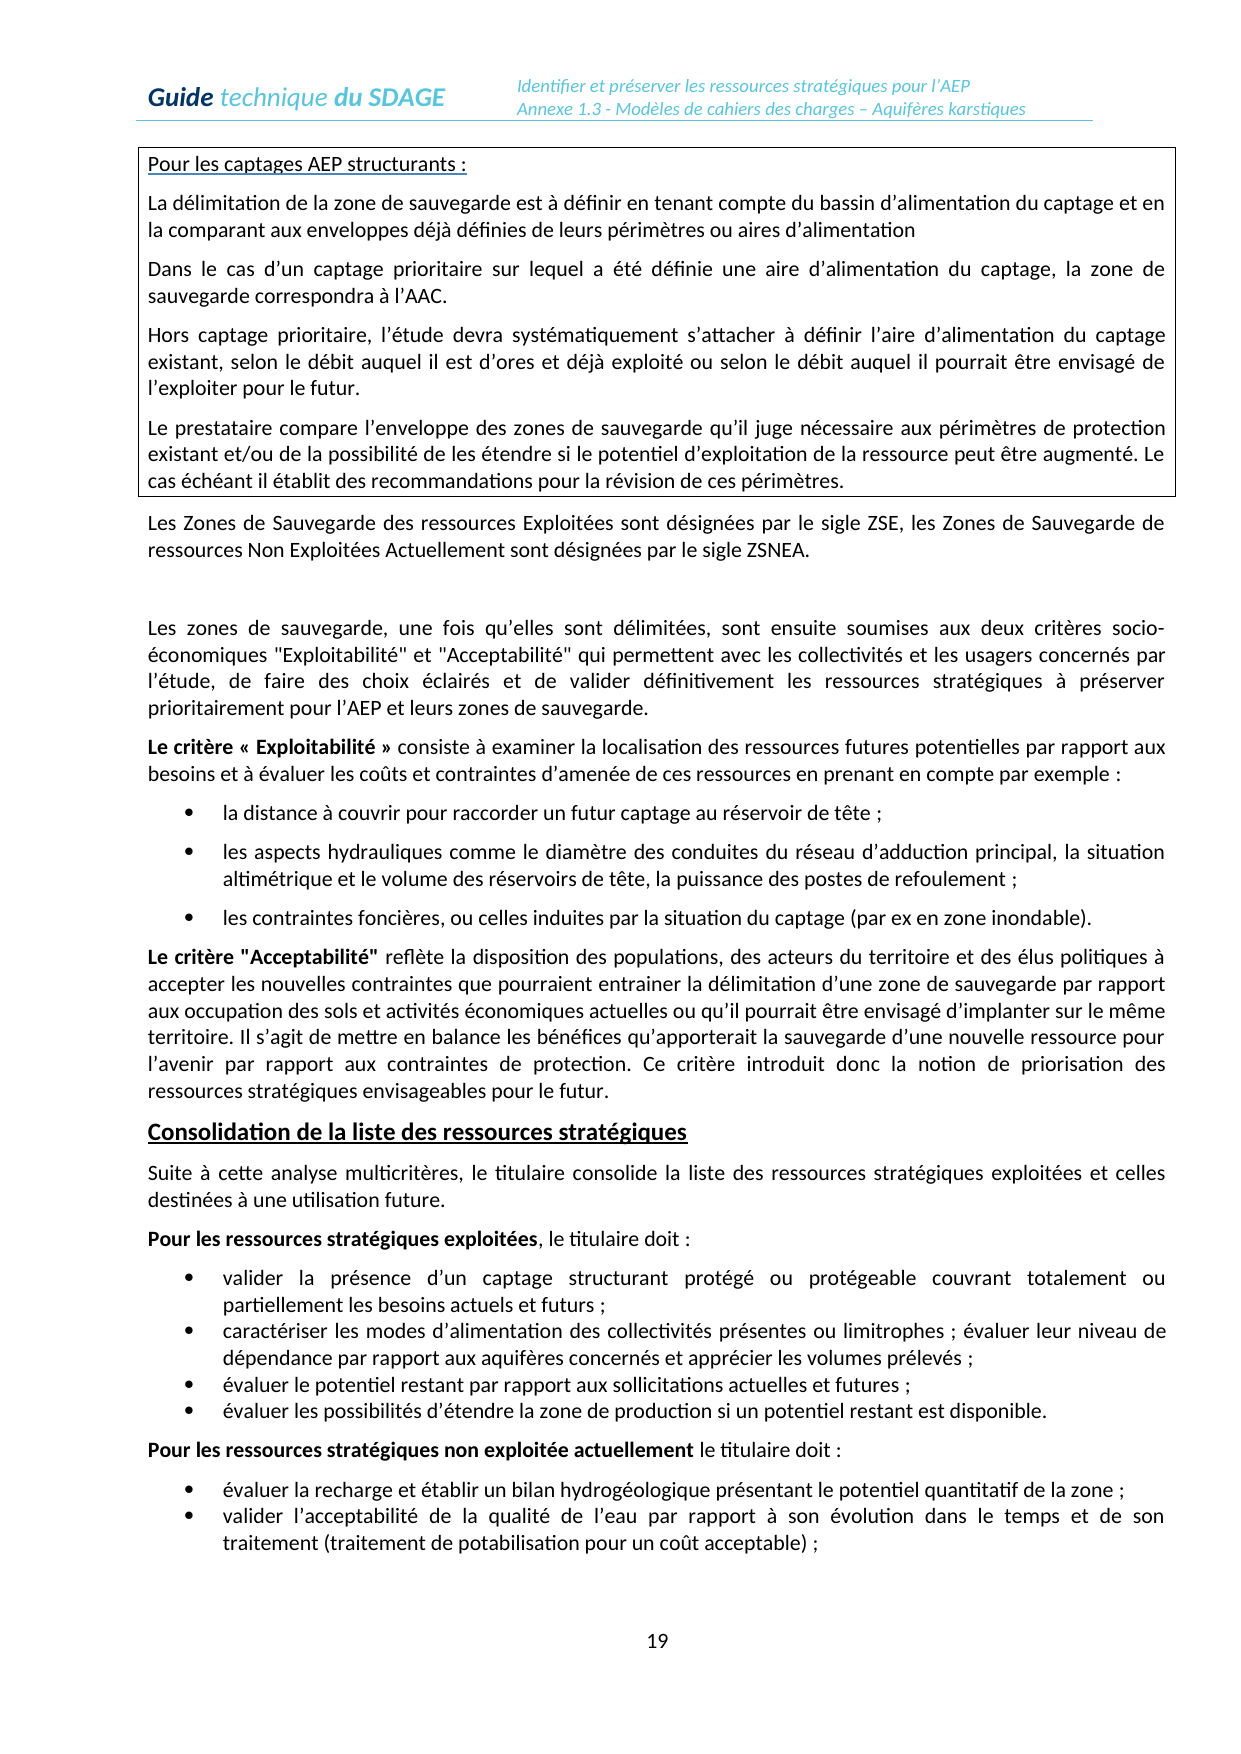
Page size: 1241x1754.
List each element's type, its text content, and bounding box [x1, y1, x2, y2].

text Suite à cette analyse multicritères, le titulaire consolide la liste des ressources stratégiques exploitées et celles destinées à une utilisation future. [148, 1159, 1167, 1212]
list les aspects hydrauliques comme le diamètre des conduites du réseau d’adduction principal, la situation altimétrique et le volume des réservoirs de tête, la puissance des postes de refoulement ; [185, 838, 1167, 892]
list caractériser les modes d’alimentation des collectivités présentes ou limitrophes ; évaluer leur niveau de dépendance par rapport aux aquifères concernés et apprécier les volumes prélevés ; [185, 1317, 1167, 1371]
list valider la présence d’un captage structurant protégé ou protégeable couvrant totalement ou partiellement les besoins actuels et futurs ; [185, 1264, 1167, 1317]
text Hors captage prioritaire, l’étude devra systématiquement s’attacher à définir l’aire d’alimentation du captage existant, selon le débit auquel il est d’ores et déjà exploité ou selon le débit auquel il pourrait être envisagé de l’exploiter pour le futur. [139, 318, 1175, 401]
text Les zones de sauvegarde, une fois qu’elles sont délimitées, sont ensuite soumises aux deux critères socio-économiques "Exploitabilité" et "Acceptabilité" qui permettent avec les collectivités et les usagers concernés par l’étude, de faire des choix éclairés et de valider définitivement les ressources stratégiques à préserver prioritairement pour l’AEP et leurs zones de sauvegarde. [148, 614, 1167, 721]
text Dans le cas d’un captage prioritaire sur lequel a été définie une aire d’alimentation du captage, la zone de sauvegarde correspondra à l’AAC. [139, 252, 1175, 309]
text Le critère "Acceptabilité" reflète la disposition des populations, des acteurs du territoire et des élus politiques à accepter les nouvelles contraintes que pourraient entrainer la délimitation d’une zone de sauvegarde par rapport aux occupation des sols et activités économiques actuelles ou qu’il pourrait être envisagé d’implanter sur le même territoire. Il s’agit de mettre en balance les bénéfices qu’apporterait la sauvegarde d’une nouvelle ressource pour l’avenir par rapport aux contraintes de protection. Ce critère introduit donc la notion de priorisation des ressources stratégiques envisageables pour le futur. [148, 943, 1167, 1103]
text La délimitation de la zone de sauvegarde est à définir en tenant compte du bassin d’alimentation du captage et en la comparant aux enveloppes déjà définies de leurs périmètres ou aires d’alimentation [139, 186, 1175, 243]
list les contraintes foncières, ou celles induites par la situation du captage (par ex en zone inondable). [185, 904, 1167, 931]
list la distance à couvrir pour raccorder un futur captage au réservoir de tête ; [185, 799, 1167, 826]
list évaluer les possibilités d’étendre la zone de production si un potentiel restant est disponible. [185, 1397, 1167, 1424]
text Consolidation de la liste des ressources stratégiques [148, 1116, 1167, 1147]
text Pour les ressources stratégiques exploitées, le titulaire doit : [148, 1225, 1167, 1252]
list valider l’acceptabilité de la qualité de l’eau par rapport à son évolution dans le temps et de son traitement (traitement de potabilisation pour un coût acceptable) ; [185, 1502, 1167, 1556]
text Les Zones de Sauvegarde des ressources Exploitées sont désignées par le sigle ZSE, les Zones de Sauvegarde de ressources Non Exploitées Actuellement sont désignées par le sigle ZSNEA. [148, 509, 1167, 563]
text Le prestataire compare l’enveloppe des zones de sauvegarde qu’il juge nécessaire aux périmètres de protection existant et/ou de la possibilité de les étendre si le potentiel d’exploitation de la ressource peut être augmenté. Le cas échéant il établit des recommandations pour la révision de ces périmètres. [139, 411, 1175, 496]
text Pour les captages AEP structurants : [139, 148, 1175, 177]
list évaluer le potentiel restant par rapport aux sollicitations actuelles et futures ; [185, 1371, 1167, 1397]
list évaluer la recharge et établir un bilan hydrogéologique présentant le potentiel quantitatif de la zone ; [185, 1476, 1167, 1502]
text Le critère « Exploitabilité » consiste à examiner la localisation des ressources futures potentielles par rapport aux besoins et à évaluer les coûts et contraintes d’amenée de ces ressources en prenant en compte par exemple : [148, 733, 1167, 787]
text Pour les ressources stratégiques non exploitée actuellement le titulaire doit : [148, 1437, 1167, 1463]
